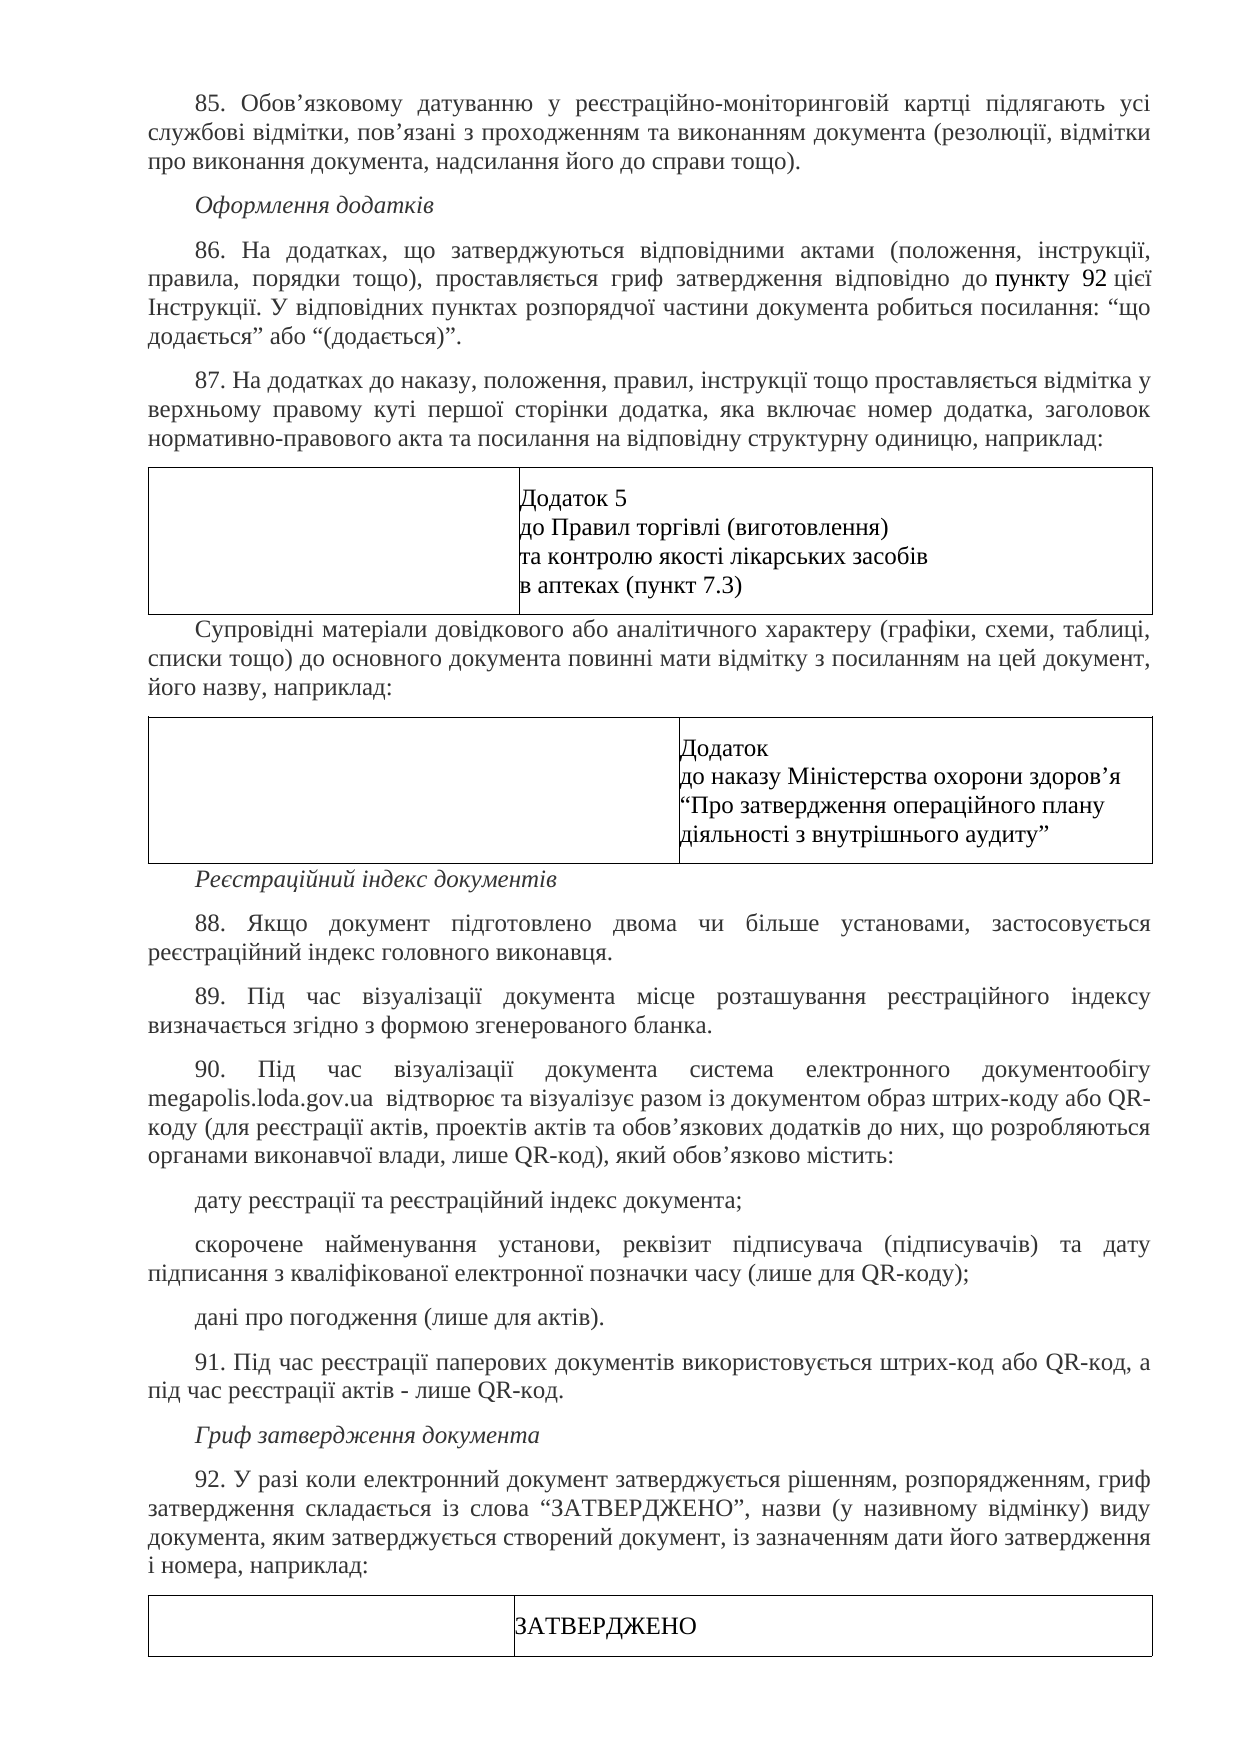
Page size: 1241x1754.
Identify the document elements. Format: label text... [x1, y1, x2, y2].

text Супровідні матеріали довідкового або аналітичного характеру (графіки, схеми, таблиці, списки тощо) до основного документа повинні мати відмітку з посиланням на цей документ, його назву, наприклад: [148, 615, 1152, 701]
text 89. Під час візуалізації документа місце розташування реєстраційного індексу визначається згідно з формою згенерованого бланка. [148, 981, 1152, 1039]
text 91. Під час реєстрації паперових документів використовується штрих-код або QR-код, а під час реєстрації актів - лише QR-код. [148, 1347, 1152, 1404]
text Реєстраційний індекс документів [148, 864, 1152, 892]
text дату реєстрації та реєстраційний індекс документа; [148, 1185, 1152, 1214]
text 85. Обов’язковому датуванню у реєстраційно-моніторинговій картці підлягають усі службові відмітки, пов’язані з проходженням та виконанням документа (резолюції, відмітки про виконання документа, надсилання його до справи тощо). [148, 88, 1152, 175]
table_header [515, 1596, 1152, 1656]
table_header [149, 718, 679, 863]
text дані про погодження (лише для актів). [148, 1302, 1152, 1331]
text 90. Під час візуалізації документа система електронного документообігу megapolis.loda.gov.ua відтворює та візуалізує разом із документом образ штрих-коду або QR-коду (для реєстрації актів, проектів актів та обов’язкових додатків до них, що розробляються органами виконавчої влади, лише QR-код), який обов’язково містить: [148, 1054, 1152, 1169]
table_header [149, 1596, 514, 1656]
table_header [149, 468, 519, 614]
text 92. У разі коли електронний документ затверджується рішенням, розпорядженням, гриф затвердження складається із слова “ЗАТВЕРДЖЕНО”, назви (у називному відмінку) виду документа, яким затверджується створений документ, із зазначенням дати його затвердження і номера, наприклад: [148, 1464, 1152, 1579]
table_header Додаток до наказу Міністерства охорони здоров’я “Про затвердження операційного плану діяльності з внутрішнього аудиту” [680, 718, 1152, 863]
table_header Додаток 5 до Правил торгівлі (виготовлення) та контролю якості лікарських засобів в аптеках (пункт 7.3) [520, 468, 1152, 614]
text 86. На додатках, що затверджуються відповідними актами (положення, інструкції, правила, порядки тощо), проставляється гриф затвердження відповідно до пункту 92 цієї Інструкції. У відповідних пунктах розпорядчої частини документа робиться посилання: “що додається” або “(додається)”. [148, 235, 1152, 350]
text Гриф затвердження документа [148, 1420, 1152, 1449]
text 87. На додатках до наказу, положення, правил, інструкції тощо проставляється відмітка у верхньому правому куті першої сторінки додатка, яка включає номер додатка, заголовок нормативно-правового акта та посилання на відповідну структурну одиницю, наприклад: [148, 365, 1152, 452]
text 88. Якщо документ підготовлено двома чи більше установами, застосовується реєстраційний індекс головного виконавця. [148, 908, 1152, 966]
text скорочене найменування установи, реквізит підписувача (підписувачів) та дату підписання з кваліфікованої електронної позначки часу (лише для QR-коду); [148, 1229, 1152, 1287]
text Оформлення додатків [148, 190, 1152, 219]
